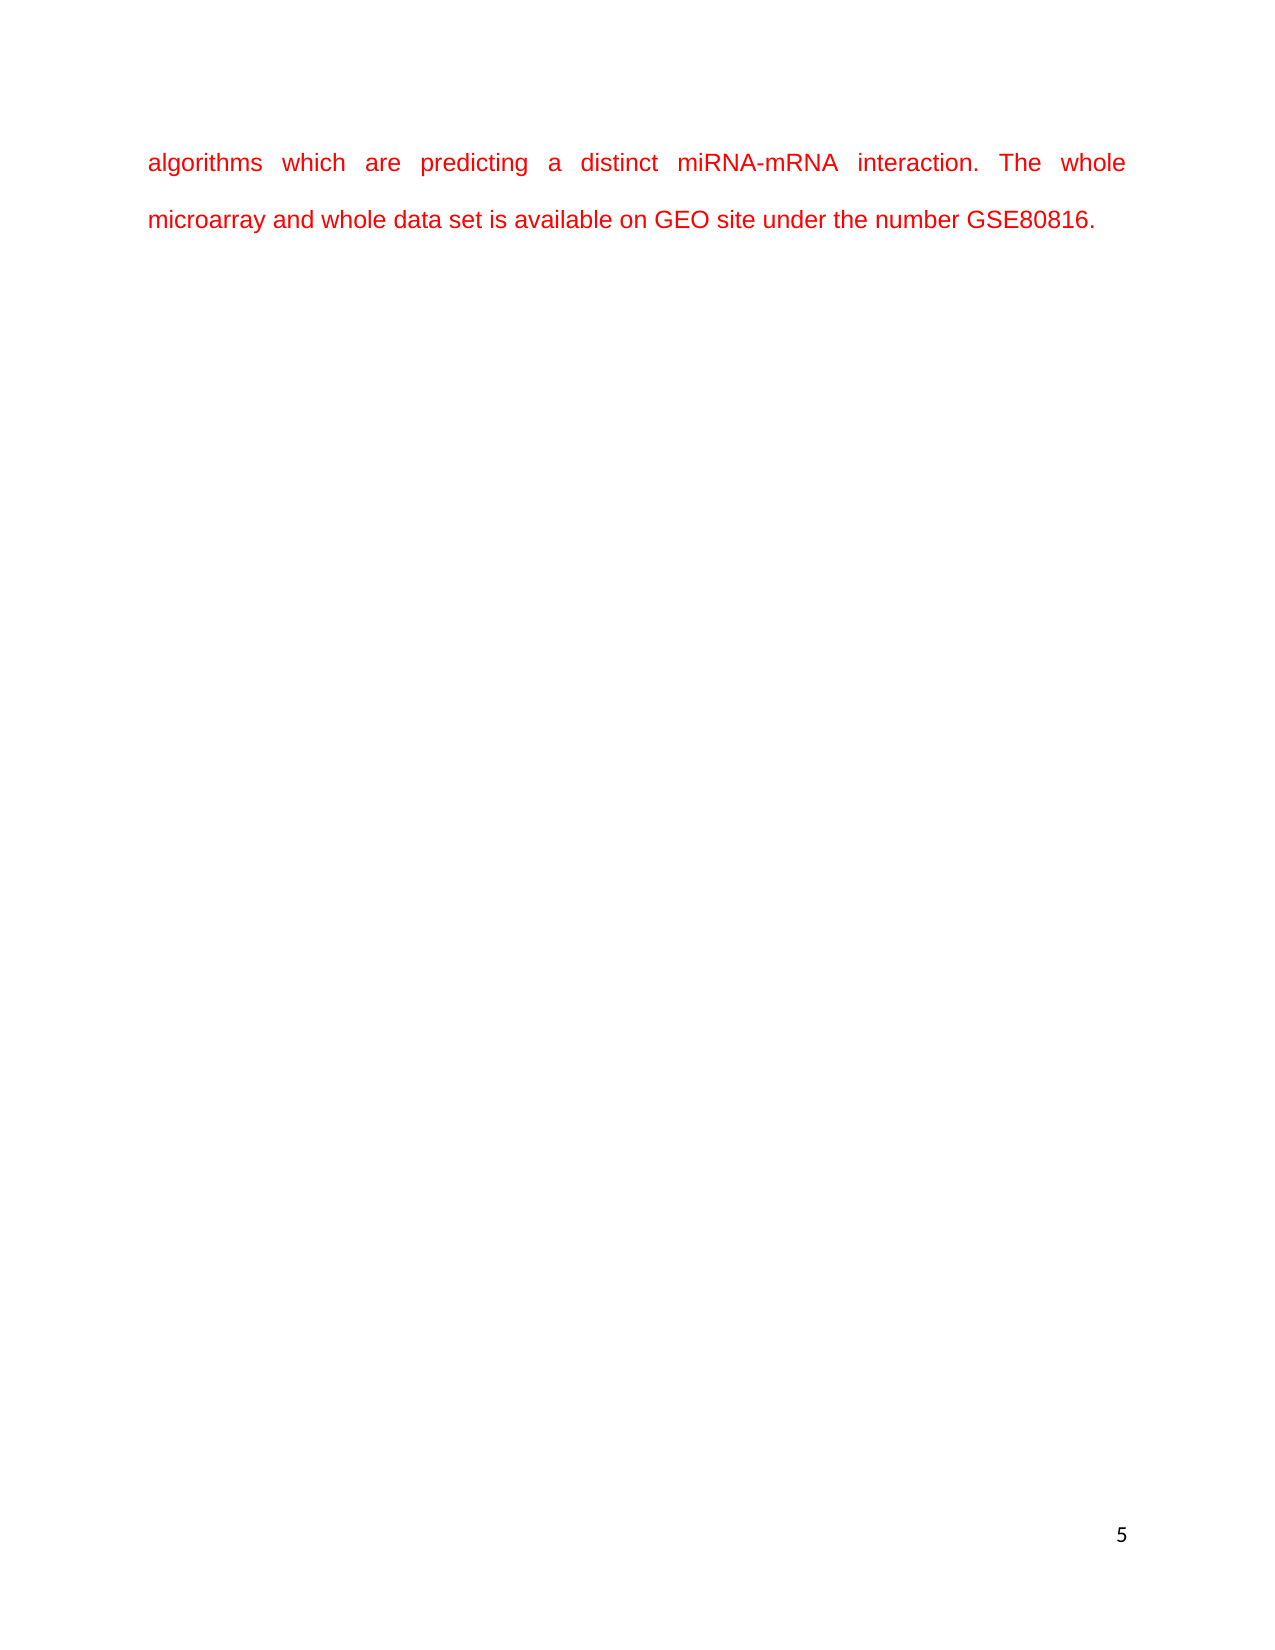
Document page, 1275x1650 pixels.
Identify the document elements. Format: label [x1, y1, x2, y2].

text [148, 148, 1127, 234]
